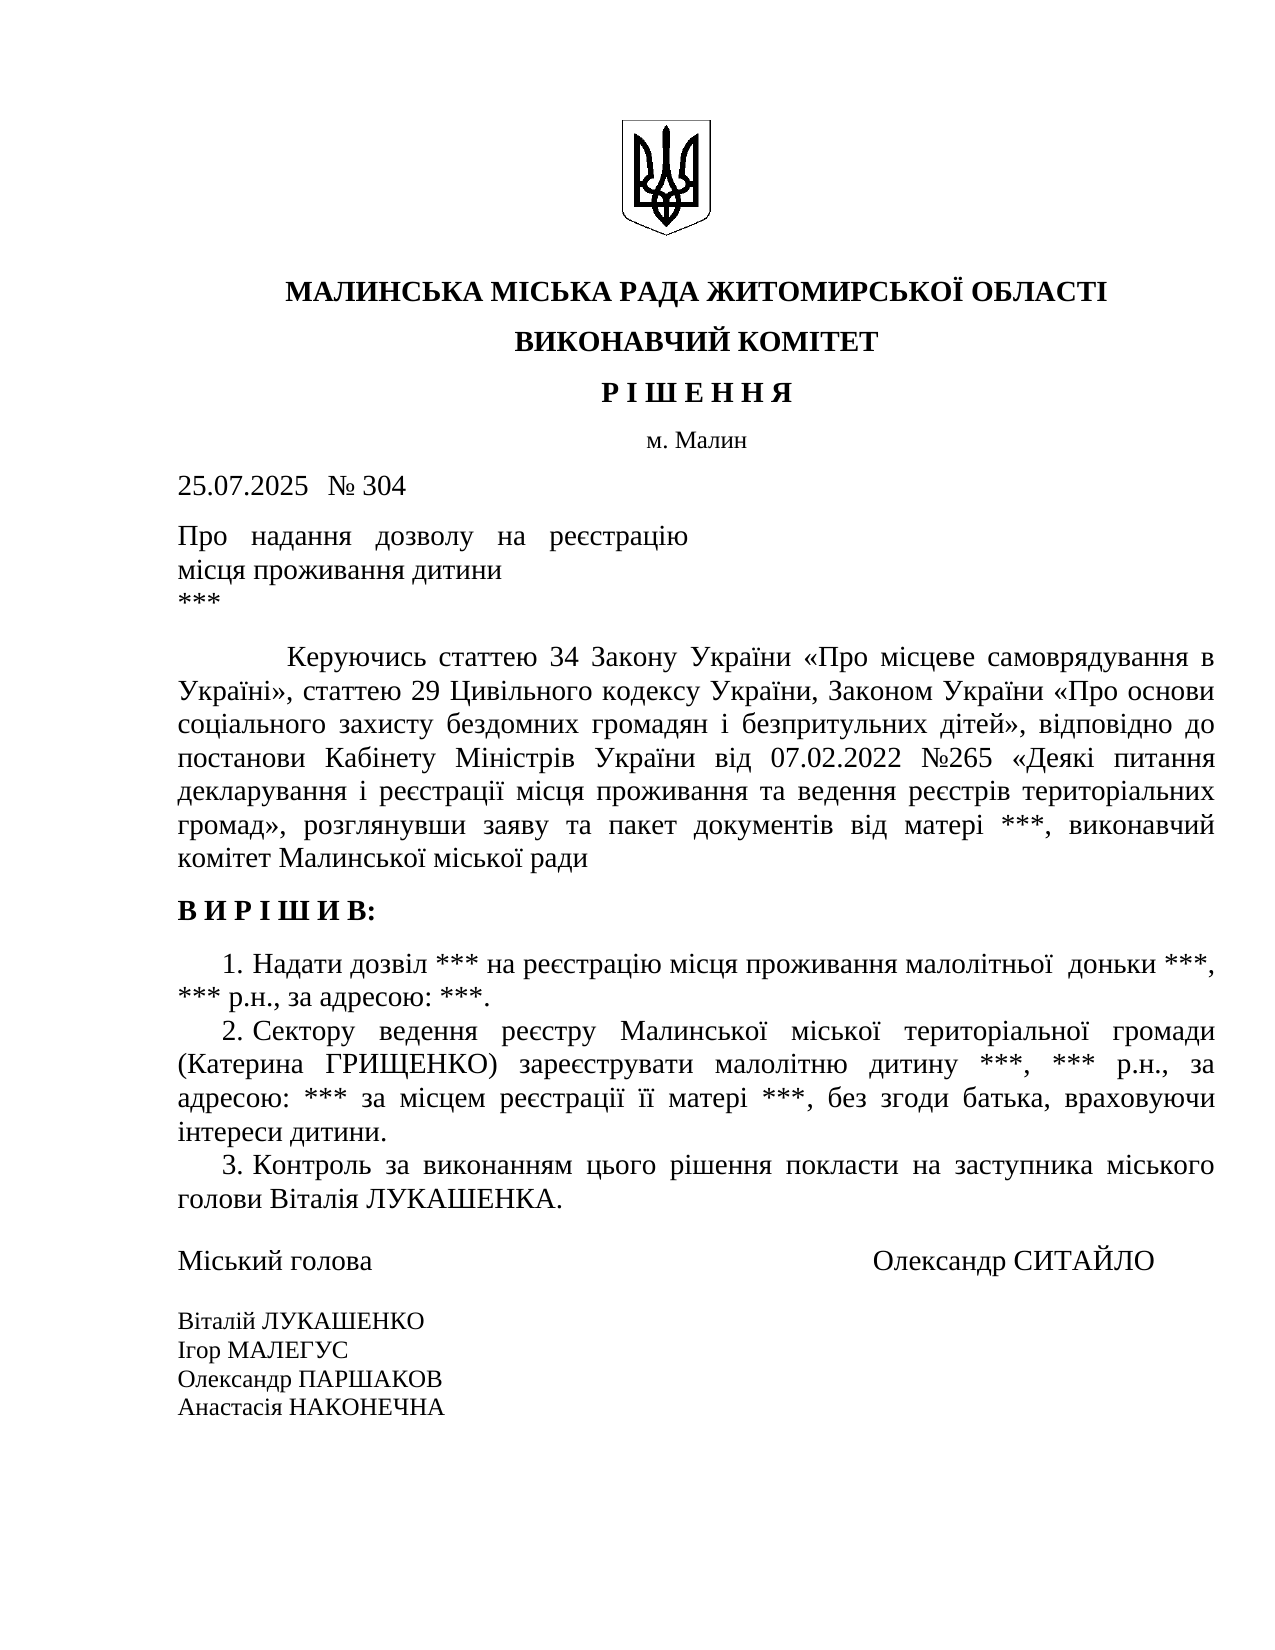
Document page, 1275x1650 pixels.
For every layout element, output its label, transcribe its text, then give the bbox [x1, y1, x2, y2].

text м. Малин [177, 425, 1216, 454]
list Сектору ведення реєстру Малинської міської територіальної громади (Катерина ГРИЩЕНКО) зареєструвати малолітню дитину ***, *** р.н., за адресою: *** за місцем реєстрації її матері ***, без згоди батька, враховуючи інтереси дитини. [177, 1013, 1216, 1147]
text В И Р І Ш И В: [177, 893, 1216, 927]
text Р І Ш Е Н Н Я [177, 375, 1216, 408]
list Контроль за виконанням цього рішення покласти на заступника міського голови Віталія ЛУКАШЕНКА. [177, 1147, 1216, 1214]
text Анастасія НАКОНЕЧНА [177, 1392, 1216, 1421]
text Керуючись статтею 34 Закону України «Про місцеве самоврядування в Україні», статтею 29 Цивільного кодексу України, Законом України «Про основи соціального захисту бездомних громадян і безпритульних дітей», відповідно до постанови Кабінету Міністрів України від 07.02.2022 №265 «Деякі питання декларування і реєстрації місця проживання та ведення реєстрів територіальних громад», розглянувши заяву та пакет документів від матері ***, виконавчий комітет Малинської міської ради [177, 639, 1216, 874]
text Міський голова Олександр СИТАЙЛО [177, 1243, 1216, 1277]
picture [620, 118, 712, 237]
text 25.07.2025 № 304 [177, 468, 1216, 502]
table_header Про надання дозволу на реєстрацію місця проживання дитини *** [166, 519, 699, 619]
text Віталій ЛУКАШЕНКО [177, 1306, 1216, 1335]
text Олександр ПАРШАКОВ [177, 1364, 1216, 1392]
text Ігор МАЛЕГУС [177, 1335, 1216, 1364]
text МАЛИНСЬКА МІСЬКА РАДА ЖИТОМИРСЬКОЇ ОБЛАСТІ [177, 274, 1216, 308]
list Надати дозвіл *** на реєстрацію місця проживання малолітньої доньки ***, *** р.н., за адресою: ***. [177, 946, 1216, 1013]
text ВИКОНАВЧИЙ КОМІТЕТ [177, 324, 1216, 358]
